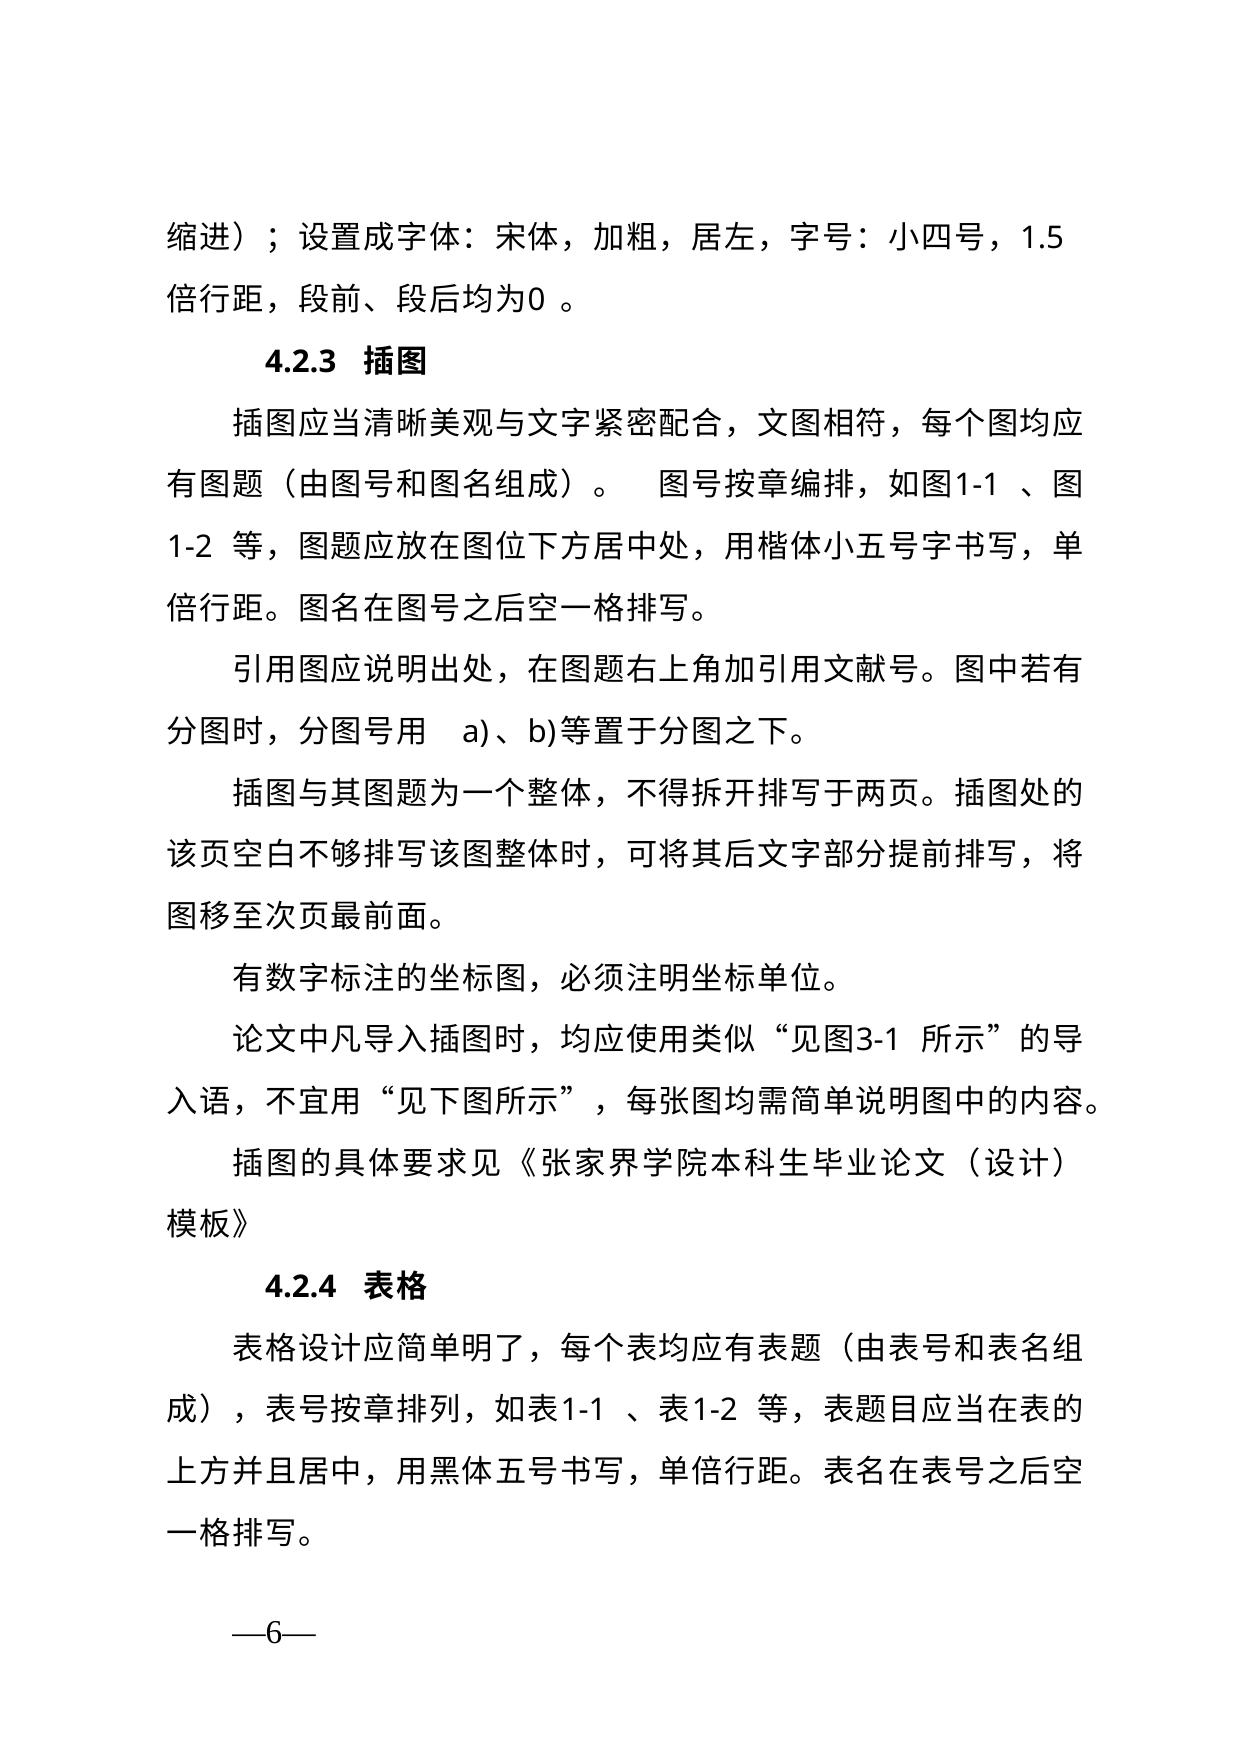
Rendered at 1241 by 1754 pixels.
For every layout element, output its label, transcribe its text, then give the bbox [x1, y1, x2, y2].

text 论文中凡导入插图时，均应使用类似“见图3-1所示”的导入语，不宜用“见下图所示”，每张图均需简单说明图中的内容。 [167, 1006, 1085, 1129]
text 引用图应说明出处，在图题右上角加引用文献号。图中若有分图时，分图号用 a)、b)等置于分图之下。 [167, 636, 1085, 759]
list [167, 204, 1085, 328]
subtitle 4.2.4表格 [167, 1253, 1085, 1314]
text 表格设计应简单明了，每个表均应有表题（由表号和表名组成），表号按章排列，如表1-1、表1-2等，表题目应当在表的上方并且居中，用黑体五号书写，单倍行距。表名在表号之后空一格排写。 [167, 1314, 1085, 1561]
text 插图的具体要求见《张家界学院本科生毕业论文（设计）模板》 [167, 1129, 1085, 1253]
subtitle 4.2.3插图 [167, 328, 1085, 389]
text 插图应当清晰美观与文字紧密配合，文图相符，每个图均应有图题（由图号和图名组成）。 图号按章编排，如图1-1、图1-2等，图题应放在图位下方居中处，用楷体小五号字书写，单倍行距。图名在图号之后空一格排写。 [167, 389, 1085, 636]
text 有数字标注的坐标图，必须注明坐标单位。 [167, 944, 1085, 1006]
text 插图与其图题为一个整体，不得拆开排写于两页。插图处的该页空白不够排写该图整体时，可将其后文字部分提前排写，将图移至次页最前面。 [167, 759, 1085, 944]
